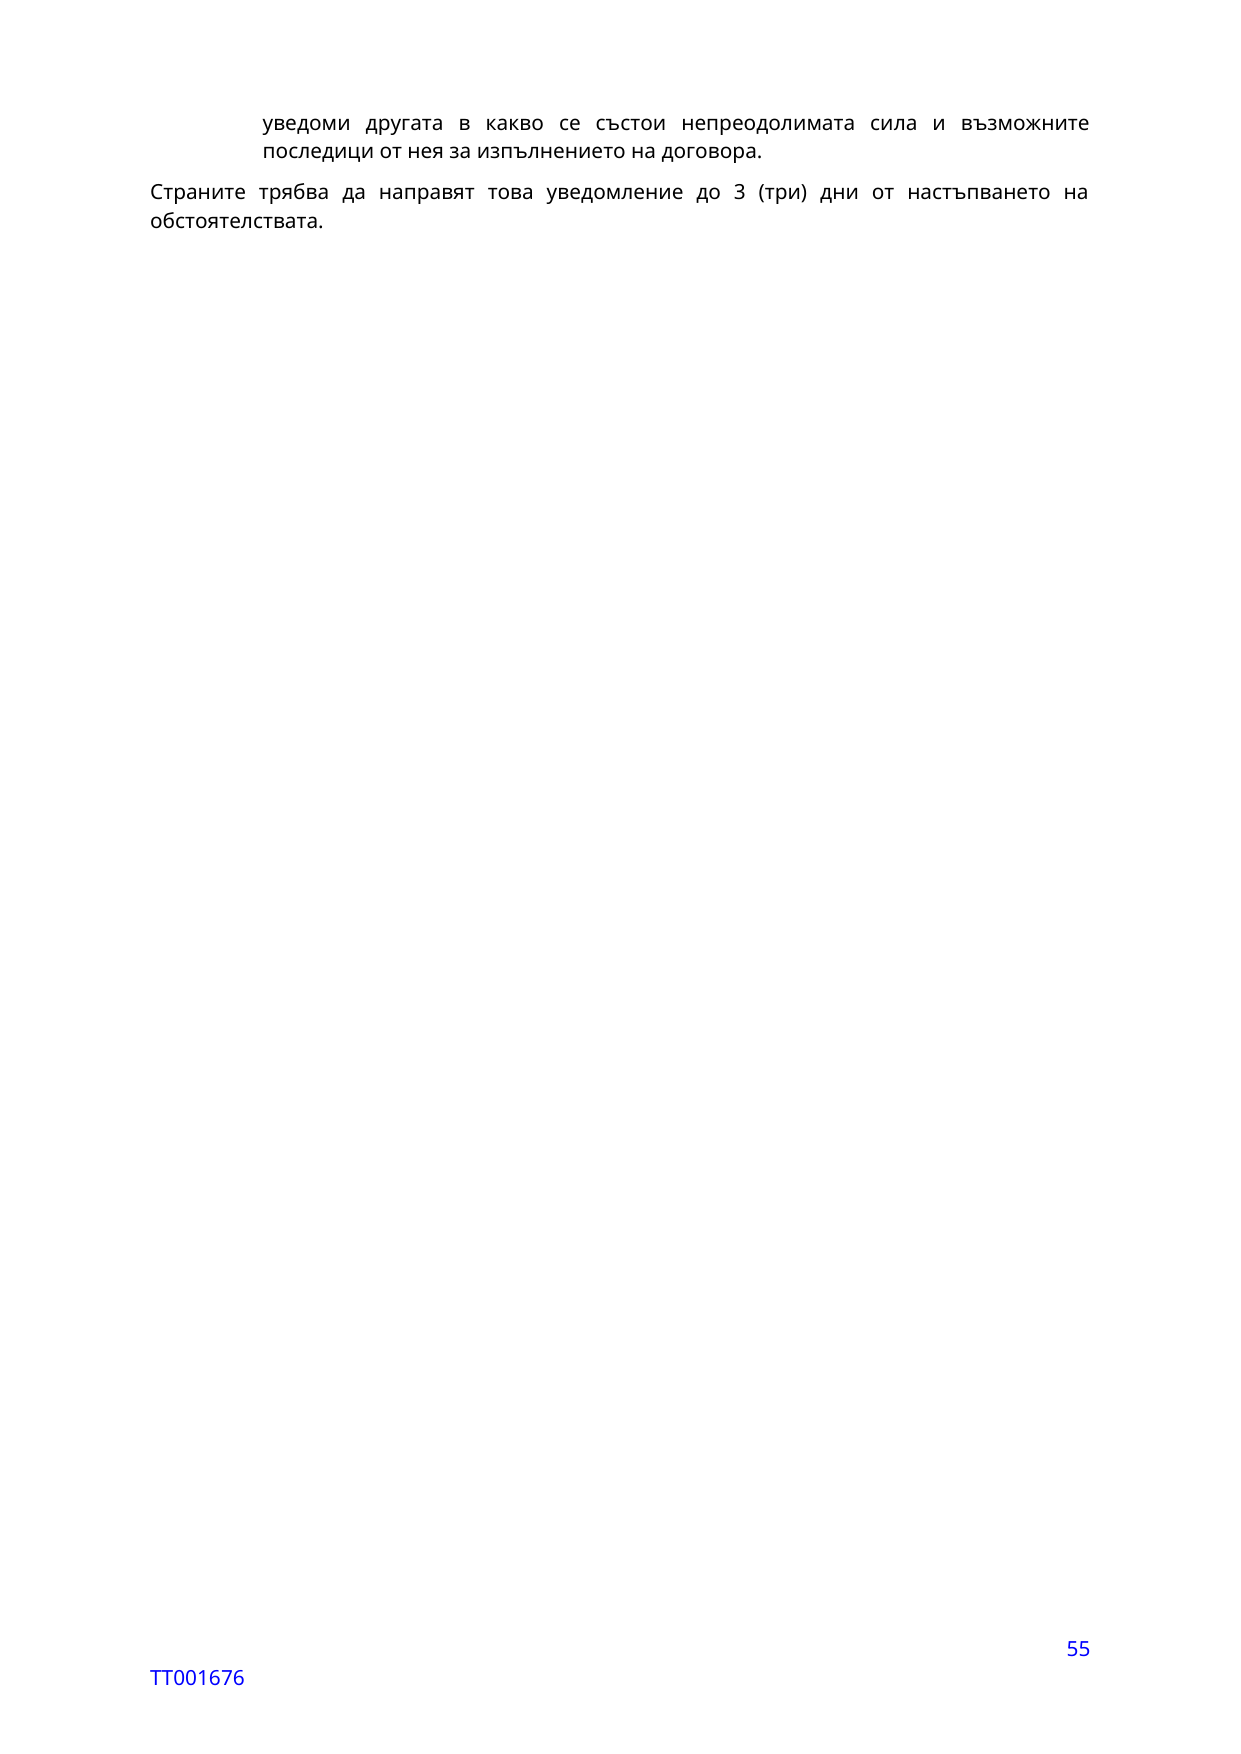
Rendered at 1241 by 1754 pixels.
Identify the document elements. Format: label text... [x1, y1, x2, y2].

text Страните трябва да направят това уведомление до 3 (три) дни от настъпването на обстоятелствата. [150, 177, 1090, 234]
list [187, 108, 1090, 165]
